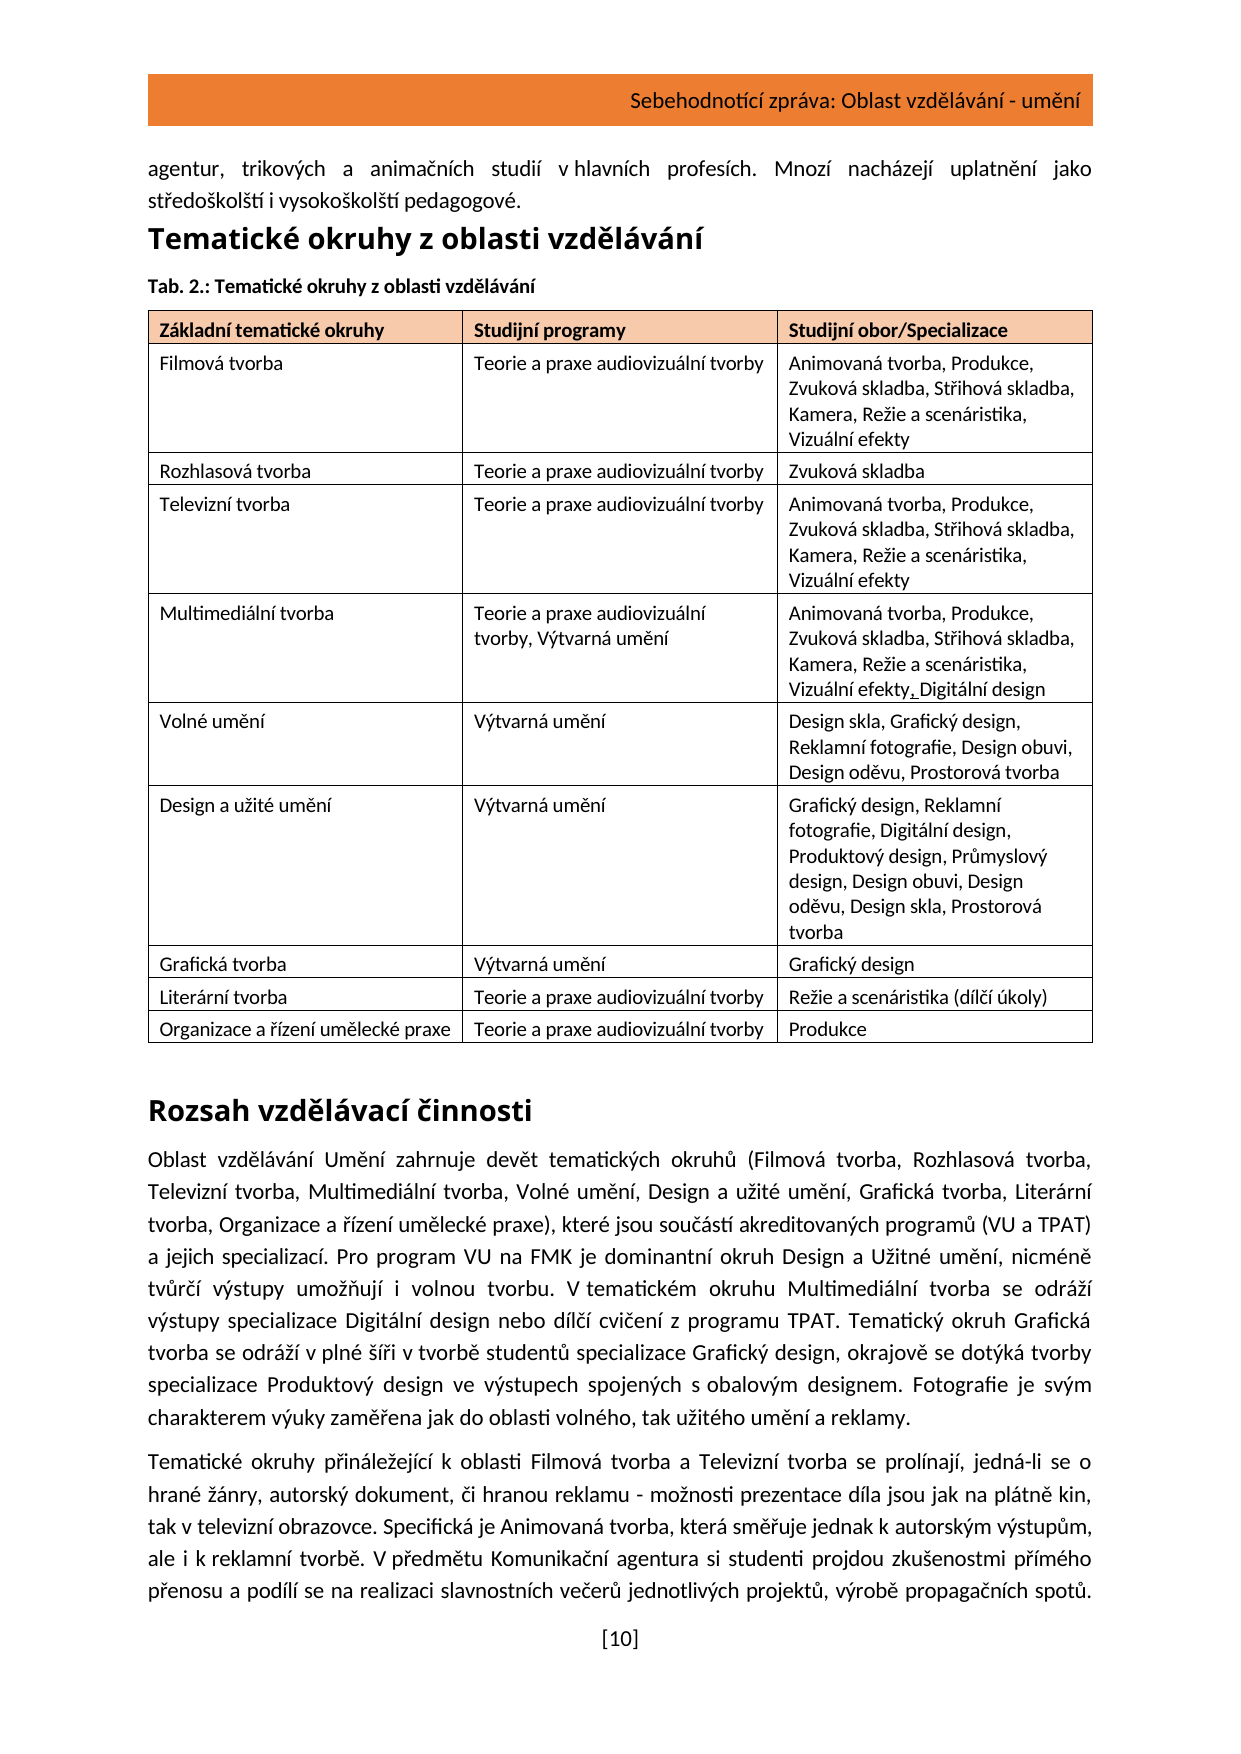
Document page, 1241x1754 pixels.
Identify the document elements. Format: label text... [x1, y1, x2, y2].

table_cell Rozhlasová tvorba [149, 453, 462, 484]
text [148, 154, 1092, 214]
table_cell Teorie a praxe audiovizuální tvorby [463, 344, 777, 452]
table_cell Design a užité umění [149, 786, 462, 944]
table_cell Grafická tvorba [149, 946, 462, 977]
table_cell Výtvarná umění [463, 946, 777, 977]
table_cell Volné umění [149, 703, 462, 785]
table_cell Teorie a praxe audiovizuální tvorby [463, 1011, 777, 1042]
table_cell Televizní tvorba [149, 485, 462, 593]
text Tab. 2.: Tematické okruhy z oblasti vzdělávání [148, 273, 1092, 298]
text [148, 1447, 1093, 1604]
table_cell Teorie a praxe audiovizuální tvorby [463, 978, 777, 1009]
table_cell Výtvarná umění [463, 786, 777, 944]
table_header Studijní obor/Specializace [778, 311, 1092, 343]
table_cell Grafický design, Reklamní fotografie, Digitální design, Produktový design, Průmyslový design, Design obuvi, Design oděvu, Design skla, Prostorová tvorba [778, 786, 1092, 944]
table_cell Produkce [778, 1011, 1092, 1042]
table_cell Grafický design [778, 946, 1092, 977]
table_cell Design skla, Grafický design, Reklamní fotografie, Design obuvi, Design oděvu, Prostorová tvorba [778, 703, 1092, 785]
table_cell Teorie a praxe audiovizuální tvorby [463, 453, 777, 484]
table_cell Zvuková skladba [778, 453, 1092, 484]
table_cell Organizace a řízení umělecké praxe [149, 1011, 462, 1042]
text Tematické okruhy z oblasti vzdělávání [148, 218, 1093, 258]
table_cell Teorie a praxe audiovizuální tvorby [463, 485, 777, 593]
table_cell Animovaná tvorba, Produkce, Zvuková skladba, Střihová skladba, Kamera, Režie a scenáristika, Vizuální efekty, Digitální design [778, 594, 1092, 702]
table_header Studijní programy [463, 311, 777, 343]
table_cell Literární tvorba [149, 978, 462, 1009]
table_cell Teorie a praxe audiovizuální tvorby, Výtvarná umění [463, 594, 777, 702]
table_cell Animovaná tvorba, Produkce, Zvuková skladba, Střihová skladba, Kamera, Režie a scenáristika, Vizuální efekty [778, 344, 1092, 452]
table_cell Filmová tvorba [149, 344, 462, 452]
text Oblast vzdělávání Umění zahrnuje devět tematických okruhů (Filmová tvorba, Rozhlasová tvorba, Televizní tvorba, Multimediální tvorba, Volné umění, Design a užité umění, Grafická tvorba, Literární tvorba, Organizace a řízení umělecké praxe), které jsou součástí akreditovaných programů (VU a TPAT) a jejich specializací. Pro program VU na FMK je dominantní okruh Design a Užitné umění, nicméně tvůrčí výstupy umožňují i volnou tvorbu. V tematickém okruhu Multimediální tvorba se odráží výstupy specializace Digitální design nebo dílčí cvičení z programu TPAT. Tematický okruh Grafická tvorba se odráží v plné šíři v tvorbě studentů specializace Grafický design, okrajově se dotýká tvorby specializace Produktový design ve výstupech spojených s obalovým designem. Fotografie je svým charakterem výuky zaměřena jak do oblasti volného, tak užitého umění a reklamy. [148, 1145, 1093, 1431]
table_header Základní tematické okruhy [149, 311, 462, 343]
table_cell Multimediální tvorba [149, 594, 462, 702]
table_cell Animovaná tvorba, Produkce, Zvuková skladba, Střihová skladba, Kamera, Režie a scenáristika, Vizuální efekty [778, 485, 1092, 593]
table_cell Režie a scenáristika (dílčí úkoly) [778, 978, 1092, 1009]
table_cell Výtvarná umění [463, 703, 777, 785]
text Rozsah vzdělávací činnosti [148, 1090, 1093, 1130]
